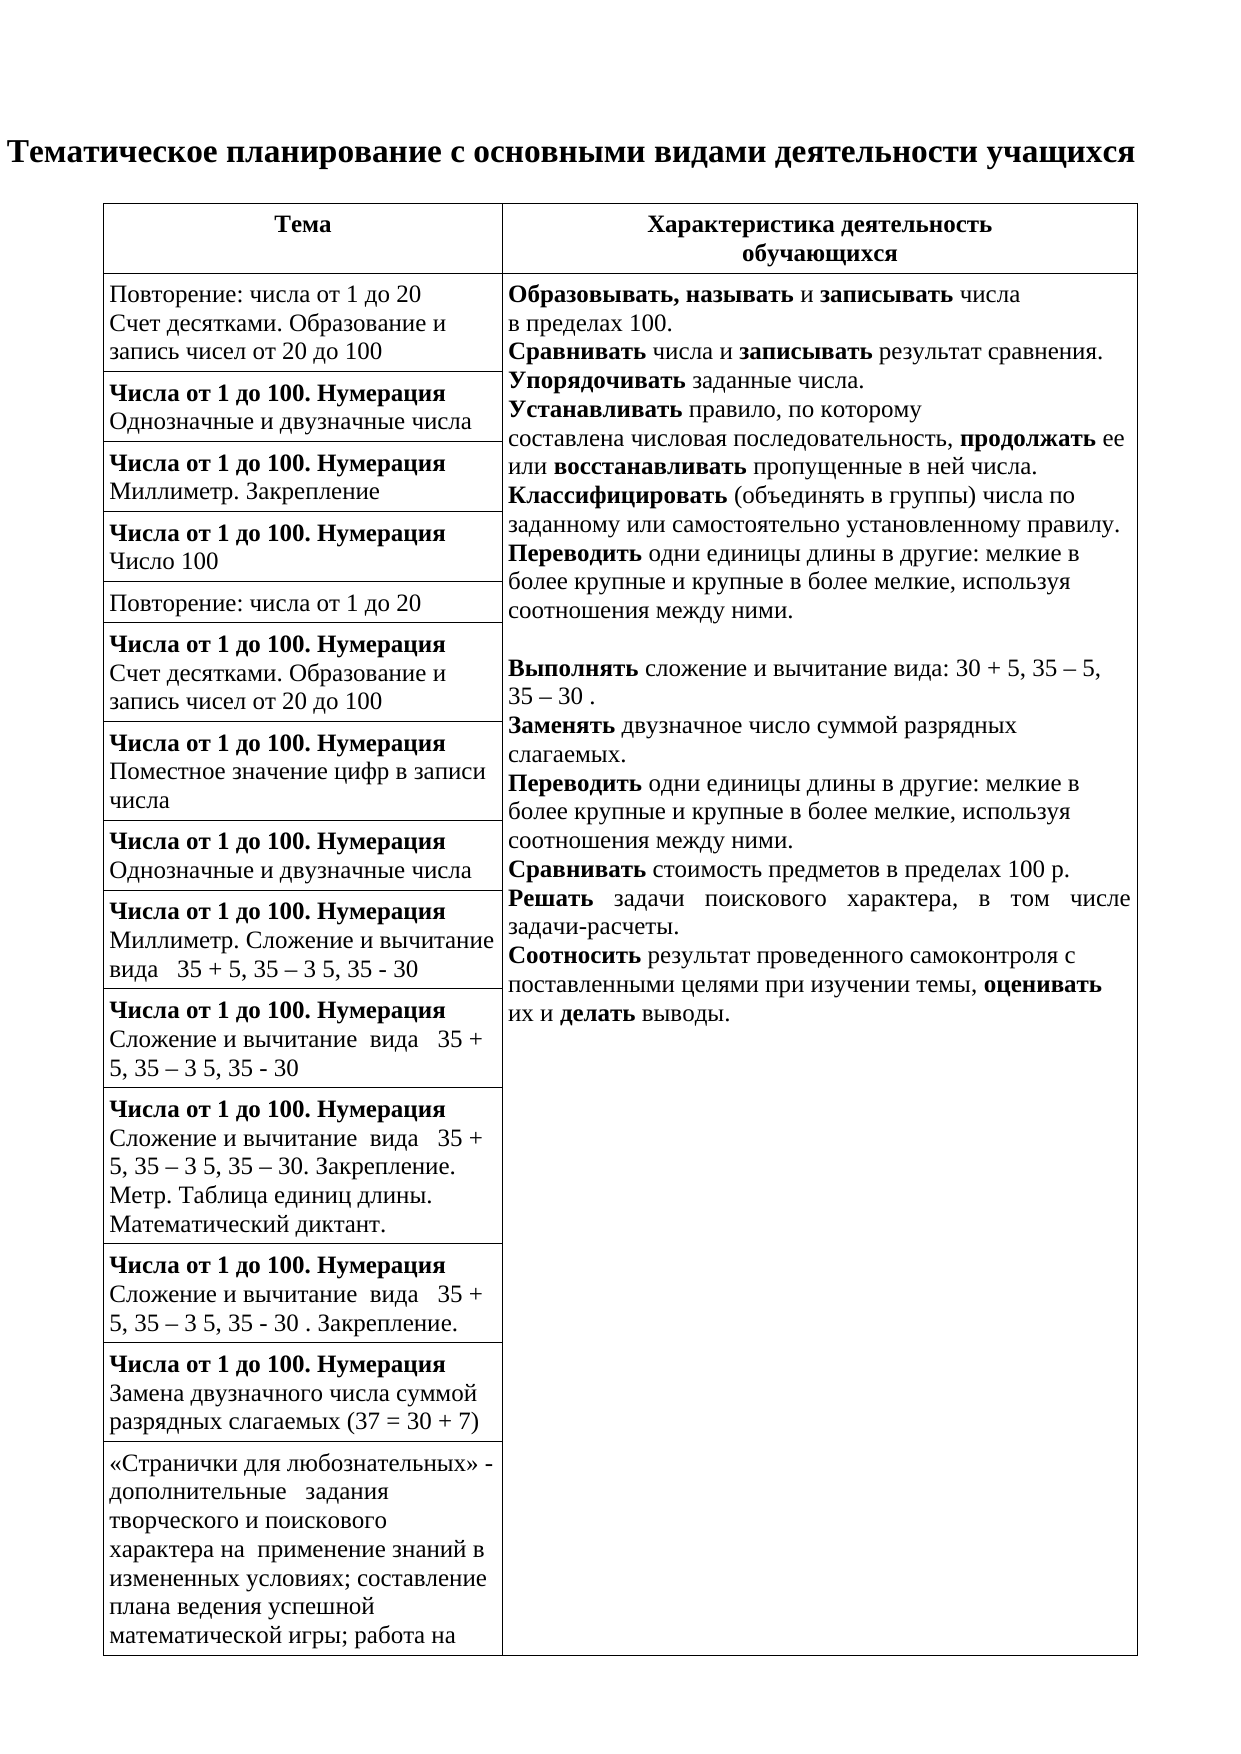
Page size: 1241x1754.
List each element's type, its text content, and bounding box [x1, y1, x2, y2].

table_cell Числа от 1 до 100. Нумерация Миллиметр. Закрепление [104, 442, 502, 511]
table_cell Числа от 1 до 100. Нумерация Сложение и вычитание вида 35 + 5, 35 – 3 5, 35 - 30 . Закрепление. [104, 1244, 502, 1342]
table_cell Числа от 1 до 100. Нумерация Однозначные и двузначные числа [104, 821, 502, 889]
table_cell Числа от 1 до 100. Нумерация Сложение и вычитание вида 35 + 5, 35 – 3 5, 35 – 30. Закрепление. Метр. Таблица единиц длины. Математический диктант. [104, 1088, 502, 1243]
table_cell Повторение: числа от 1 до 20 Счет десятками. Образование и запись чисел от 20 до 100 [104, 274, 502, 371]
table_cell Числа от 1 до 100. Нумерация Поместное значение цифр в записи числа [104, 722, 502, 819]
table_cell Числа от 1 до 100. Нумерация Однозначные и двузначные числа [104, 372, 502, 441]
table_cell Числа от 1 до 100. Нумерация Счет десятками. Образование и запись чисел от 20 до 100 [104, 623, 502, 721]
table_header Характеристика деятельность обучающихся [503, 204, 1137, 273]
table_cell Числа от 1 до 100. Нумерация Миллиметр. Сложение и вычитание вида 35 + 5, 35 – 3 5, 35 - 30 [104, 891, 502, 988]
table_header Тема [104, 204, 502, 273]
table_cell Числа от 1 до 100. Нумерация Замена двузначного числа суммой разрядных слагаемых (37 = 30 + 7) [104, 1343, 502, 1441]
text Тематическое планирование с основными видами деятельности учащихся [0, 131, 1152, 169]
table_cell Образовывать, называть и записывать числа в пределах 100. Сравнивать числа и записывать результат сравнения. Упорядочивать заданные числа. Устанавливать правило, по которому составлена числовая последовательность, продолжать ее или восстанавливать пропущенные в ней числа. Классифицировать (объединять в группы) числа по заданному или самостоятельно установленному правилу. Переводить одни единицы длины в другие: мелкие в более крупные и крупные в более мелкие, используя соотношения между ними. Выполнять сложение и вычитание вида: 30 + 5, 35 – 5, 35 – 30 . Заменять двузначное число суммой разрядных слагаемых. Переводить одни единицы длины в другие: мелкие в более крупные и крупные в более мелкие, используя соотношения между ними. Сравнивать стоимость предметов в пределах 100 р. Решать задачи поискового характера, в том числе задачи-расчеты. Соотносить результат проведенного самоконтроля с поставленными целями при изучении темы, оценивать их и делать выводы. [503, 274, 1137, 1654]
table_cell Числа от 1 до 100. Нумерация Сложение и вычитание вида 35 + 5, 35 – 3 5, 35 - 30 [104, 989, 502, 1087]
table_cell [104, 1442, 502, 1654]
table_cell Повторение: числа от 1 до 20 [104, 582, 502, 622]
table_cell Числа от 1 до 100. Нумерация Число 100 [104, 512, 502, 581]
